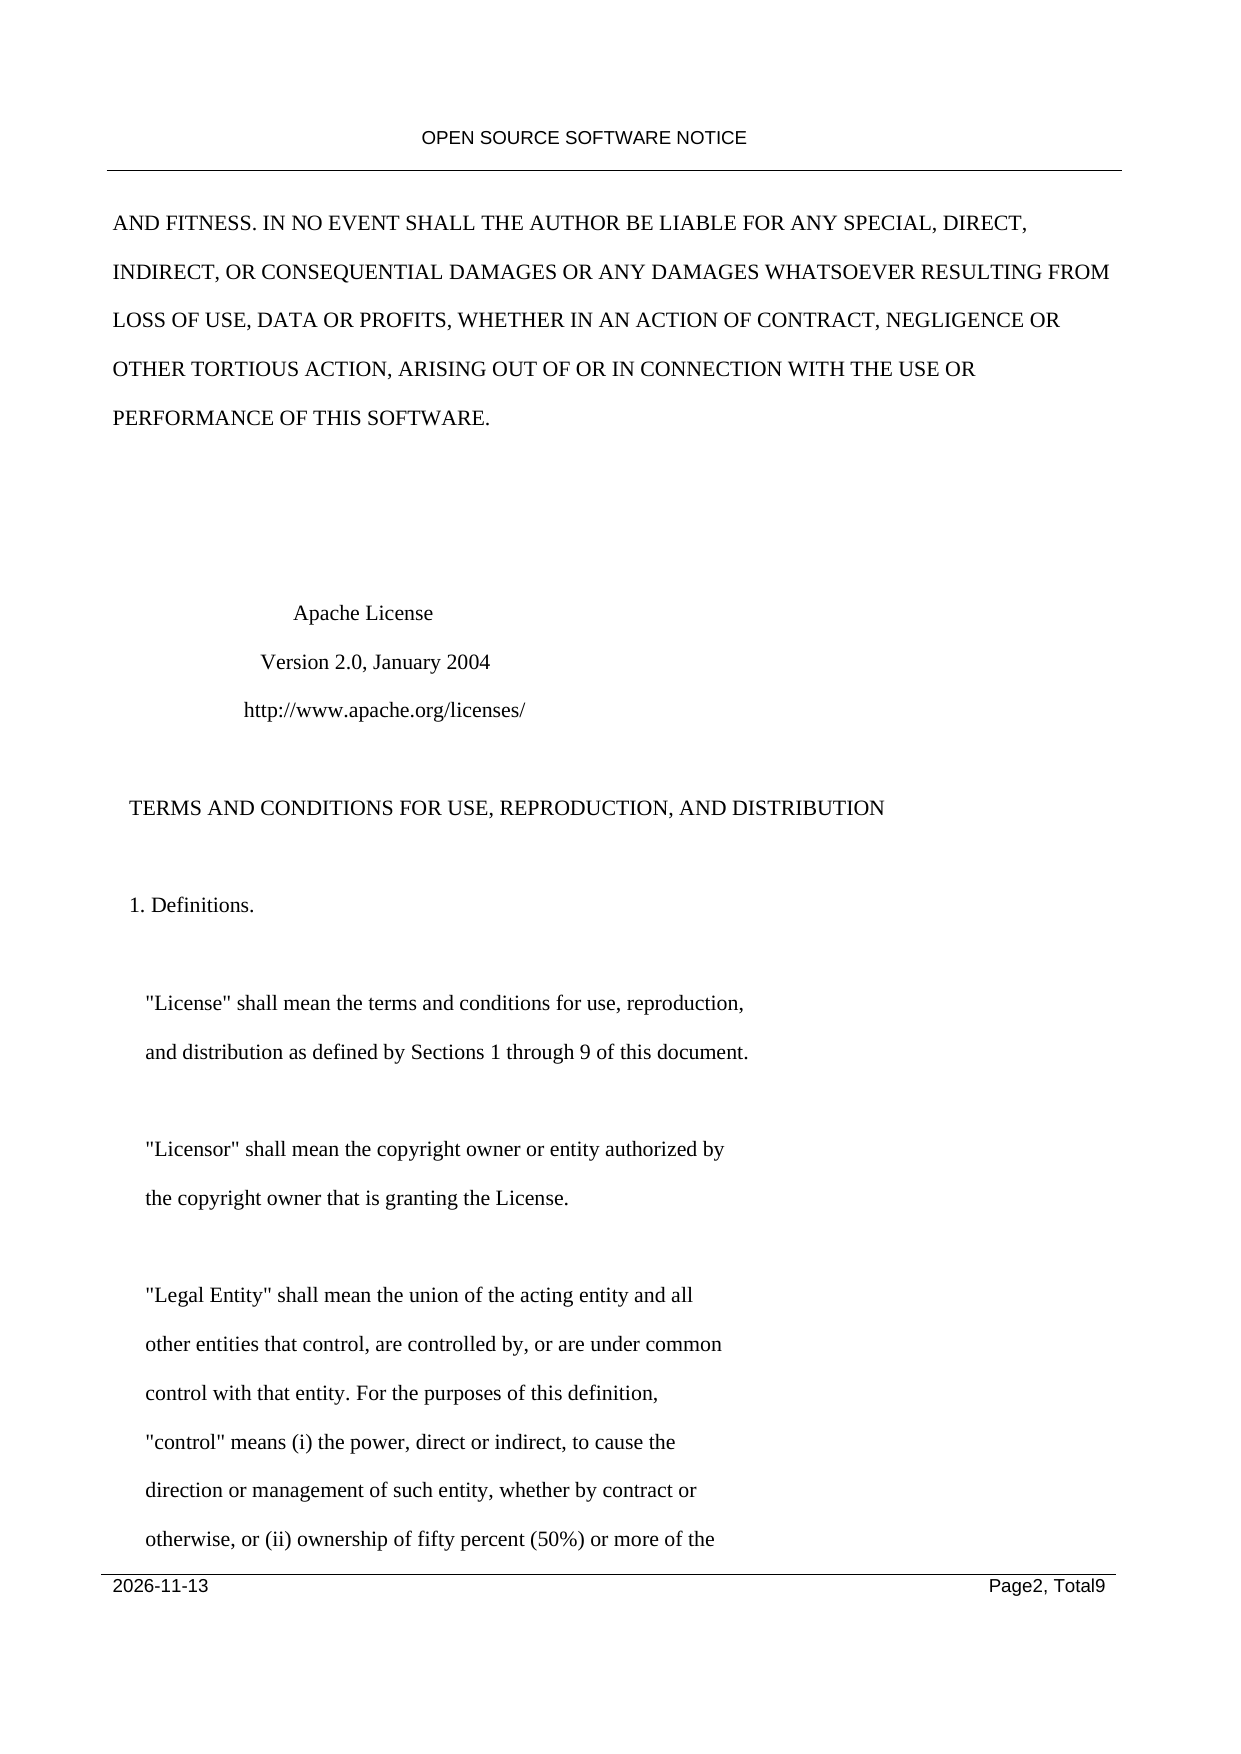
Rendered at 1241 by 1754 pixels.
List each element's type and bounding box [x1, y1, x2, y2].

text [112, 206, 1128, 1555]
